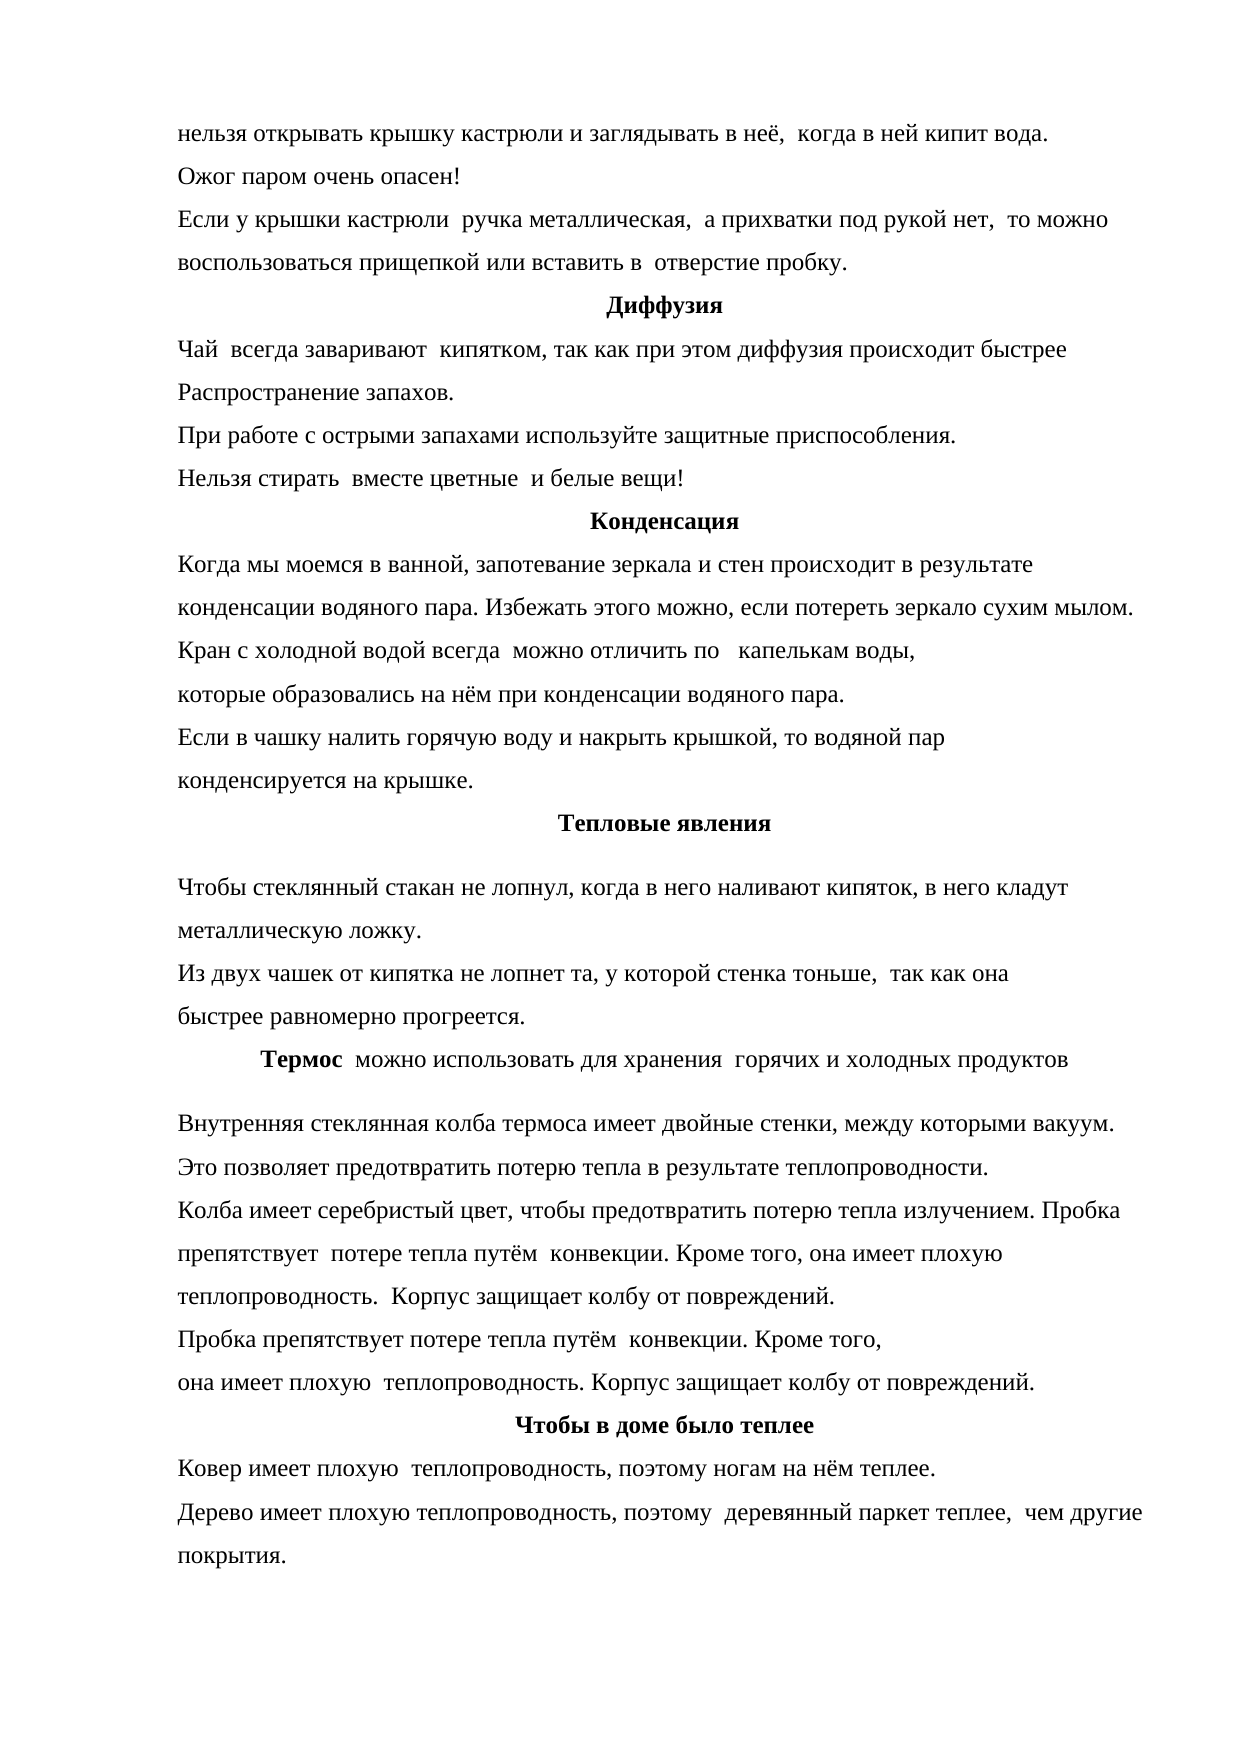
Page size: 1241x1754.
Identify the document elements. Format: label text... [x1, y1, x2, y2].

text Внутренняя стеклянная колба термоса имеет двойные стенки, между которыми вакуум. Это позволяет предотвратить потерю тепла в результате теплопроводности. [177, 1108, 1152, 1180]
text нельзя открывать крышку кастрюли и заглядывать в неё, когда в ней кипит вода. [177, 118, 1152, 147]
text Диффузия [177, 291, 1152, 319]
text Кран с холодной водой всегда можно отличить по капелькам воды, [177, 636, 1152, 664]
text Распространение запахов. [177, 377, 1152, 406]
text Пробка препятствует потере тепла путём конвекции. Кроме того, [177, 1324, 1152, 1353]
text Если в чашку налить горячую воду и накрыть крышкой, то водяной пар [177, 722, 1152, 751]
text При работе с острыми запахами используйте защитные приспособления. [177, 420, 1152, 449]
text конденсируется на крышке. [177, 765, 1152, 794]
text Чтобы в доме было теплее [177, 1410, 1152, 1439]
text Если у крышки кастрюли ручка металлическая, а прихватки под рукой нет, то можно воспользоваться прищепкой или вставить в отверстие пробку. [177, 204, 1152, 276]
text Нельзя стирать вместе цветные и белые вещи! [177, 463, 1152, 492]
text Дерево имеет плохую теплопроводность, поэтому деревянный паркет теплее, чем другие покрытия. [177, 1497, 1152, 1568]
text Ковер имеет плохую теплопроводность, поэтому ногам на нём теплее. [177, 1453, 1152, 1482]
text Ожог паром очень опасен! [177, 161, 1152, 190]
text она имеет плохую теплопроводность. Корпус защищает колбу от повреждений. [177, 1367, 1152, 1396]
text Когда мы моемся в ванной, запотевание зеркала и стен происходит в результате конденсации водяного пара. Избежать этого можно, если потереть зеркало сухим мылом. [177, 549, 1152, 621]
text Чтобы стеклянный стакан не лопнул, когда в него наливают кипяток, в него кладут металлическую ложку. [177, 872, 1152, 944]
text Чай всегда заваривают кипятком, так как при этом диффузия происходит быстрее [177, 334, 1152, 362]
text Конденсация [177, 506, 1152, 535]
text Тепловые явления [177, 808, 1152, 837]
text Термос можно использовать для хранения горячих и холодных продуктов [177, 1044, 1152, 1073]
text быстрее равномерно прогреется. [177, 1001, 1152, 1030]
text Из двух чашек от кипятка не лопнет та, у которой стенка тоньше, так как она [177, 958, 1152, 987]
text Колба имеет серебристый цвет, чтобы предотвратить потерю тепла излучением. Пробка препятствует потере тепла путём конвекции. Кроме того, она имеет плохую теплопроводность. Корпус защищает колбу от повреждений. [177, 1195, 1152, 1310]
text которые образовались на нём при конденсации водяного пара. [177, 679, 1152, 707]
